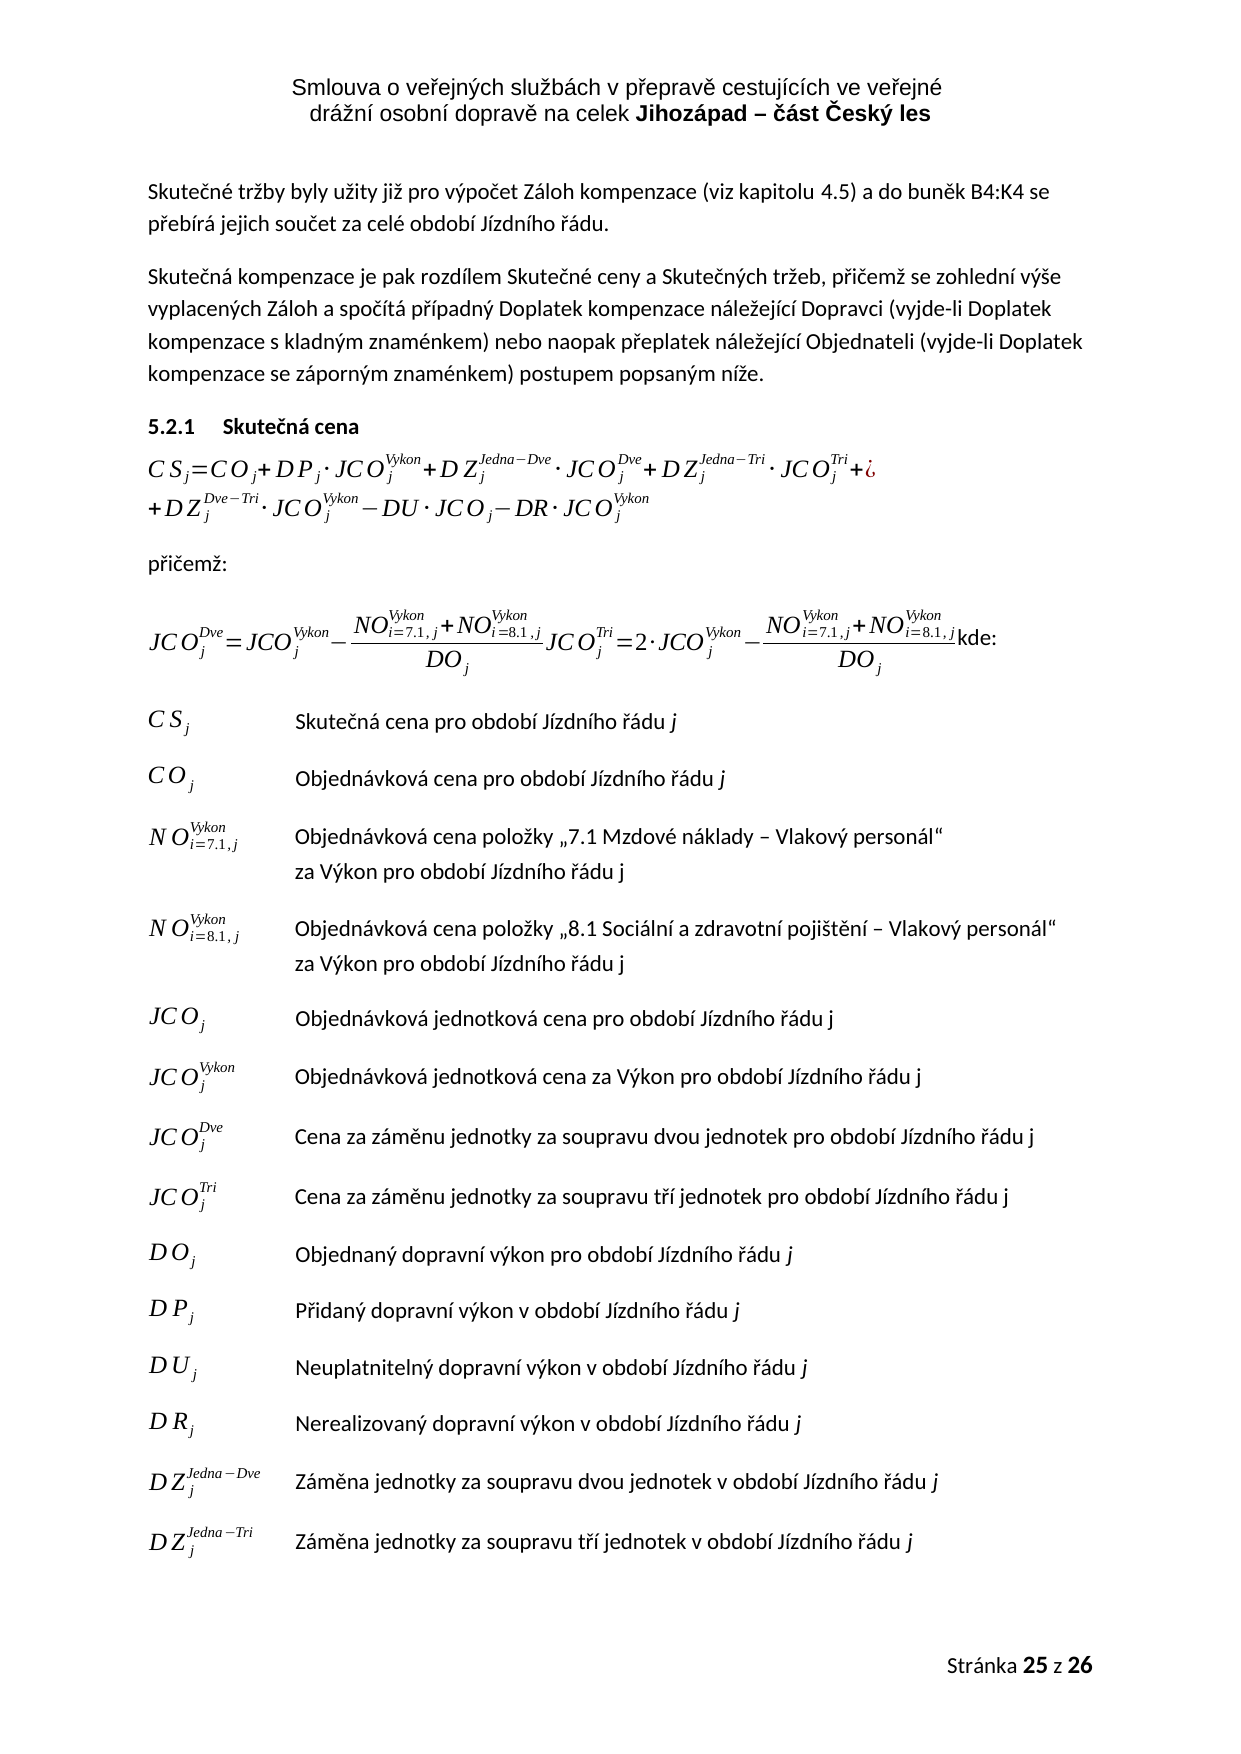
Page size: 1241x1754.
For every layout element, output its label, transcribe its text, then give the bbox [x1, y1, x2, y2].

text Objednávková cena položky „7.1 Mzdové náklady – Vlakový personál“ za Výkon pro období Jízdního řádu j [148, 818, 1092, 885]
text Nerealizovaný dopravní výkon v období Jízdního řádu j [148, 1408, 1092, 1439]
text Neuplatnitelný dopravní výkon v období Jízdního řádu j [148, 1351, 1092, 1383]
text Objednávková jednotková cena za Výkon pro období Jízdního řádu j [148, 1059, 1092, 1094]
text kde: [148, 602, 1092, 681]
text Skutečné tržby byly užity již pro výpočet Záloh kompenzace (viz kapitolu 4.5) a do buněk B4:K4 se přebírá jejich součet za celé období Jízdního řádu. [148, 177, 1092, 237]
text Cena za záměnu jednotky za soupravu tří jednotek pro období Jízdního řádu j [148, 1179, 1092, 1213]
text Objednaný dopravní výkon pro období Jízdního řádu j [148, 1238, 1092, 1270]
text přičemž: [148, 549, 1092, 577]
text Objednávková jednotková cena pro období Jízdního řádu j [148, 1002, 1092, 1034]
text Záměna jednotky za soupravu tří jednotek v období Jízdního řádu j [148, 1524, 1092, 1559]
subtitle Skutečná cena [148, 412, 1092, 440]
text Záměna jednotky za soupravu dvou jednotek v období Jízdního řádu j [148, 1464, 1092, 1499]
text Přidaný dopravní výkon v období Jízdního řádu j [148, 1295, 1092, 1326]
text Objednávková cena položky „8.1 Sociální a zdravotní pojištění – Vlakový personál“ za Výkon pro období Jízdního řádu j [148, 910, 1092, 977]
text Cena za záměnu jednotky za soupravu dvou jednotek pro období Jízdního řádu j [148, 1119, 1092, 1154]
text Skutečná cena pro období Jízdního řádu j [148, 706, 1092, 737]
text Skutečná kompenzace je pak rozdílem Skutečné ceny a Skutečných tržeb, přičemž se zohlední výše vyplacených Záloh a spočítá případný Doplatek kompenzace náležející Dopravci (vyjde-li Doplatek kompenzace s kladným znaménkem) nebo naopak přeplatek náležející Objednateli (vyjde-li Doplatek kompenzace se záporným znaménkem) postupem popsaným níže. [148, 262, 1092, 387]
text Objednávková cena pro období Jízdního řádu j [148, 762, 1092, 793]
